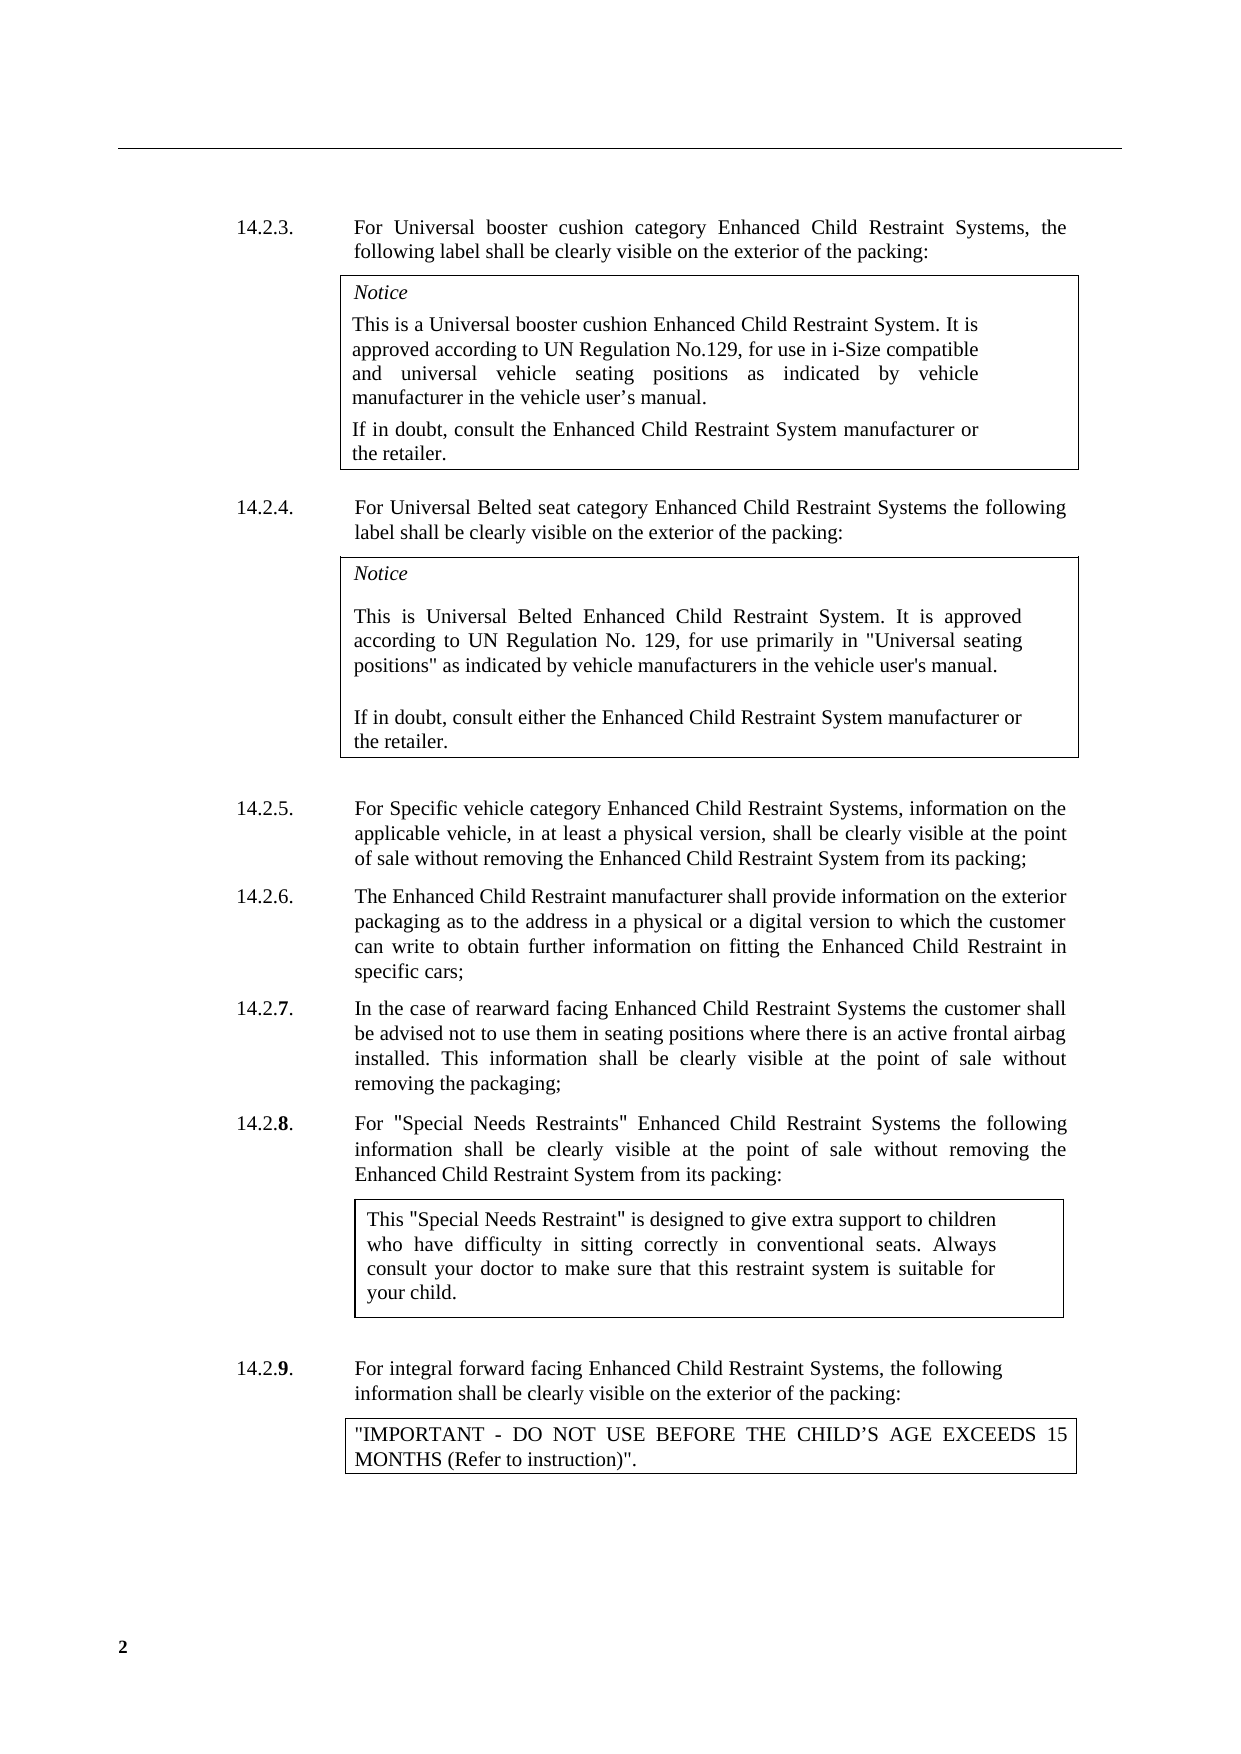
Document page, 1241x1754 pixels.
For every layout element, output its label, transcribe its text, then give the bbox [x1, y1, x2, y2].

text 14.2.7. In the case of rearward facing Enhanced Child Restraint Systems the customer shall be advised not to use them in seating positions where there is an active frontal airbag installed. This information shall be clearly visible at the point of sale without removing the packaging; [236, 995, 1068, 1095]
text 14.2.6. The Enhanced Child Restraint manufacturer shall provide information on the exterior packaging as to the address in a physical or a digital version to which the customer can write to obtain further information on fitting the Enhanced Child Restraint in specific cars; [236, 883, 1068, 983]
text 14.2.8. For "Special Needs Restraints" Enhanced Child Restraint Systems the following information shall be clearly visible at the point of sale without removing the Enhanced Child Restraint System from its packing: [236, 1108, 1068, 1186]
table_header This "Special Needs Restraint" is designed to give extra support to children who have difficulty in sitting correctly in conventional seats. Always consult your doctor to make sure that this restraint system is suitable for your child. [356, 1200, 1063, 1317]
text 14.2.5. For Specific vehicle category Enhanced Child Restraint Systems, information on the applicable vehicle, in at least a physical version, shall be clearly visible at the point of sale without removing the Enhanced Child Restraint System from its packing; [236, 795, 1068, 870]
text 14.2.4. For Universal Belted seat category Enhanced Child Restraint Systems the following label shall be clearly visible on the exterior of the packing: [236, 494, 1068, 544]
text "IMPORTANT - DO NOT USE BEFORE THE CHILD’S AGE EXCEEDS 15 MONTHS (Refer to instruction)". [346, 1419, 1076, 1473]
table_header Notice [341, 276, 1078, 469]
table_header Notice This is Universal Belted Enhanced Child Restraint System. It is approved according to UN Regulation No. 129, for use primarily in "Universal seating positions" as indicated by vehicle manufacturers in the vehicle user's manual. If in doubt, consult either the Enhanced Child Restraint System manufacturer or the retailer. [341, 558, 1078, 757]
text 14.2.3. For Universal booster cushion category Enhanced Child Restraint Systems, the following label shall be clearly visible on the exterior of the packing: [236, 215, 1068, 263]
text 14.2.9. For integral forward facing Enhanced Child Restraint Systems, the following information shall be clearly visible on the exterior of the packing: [236, 1355, 1004, 1405]
